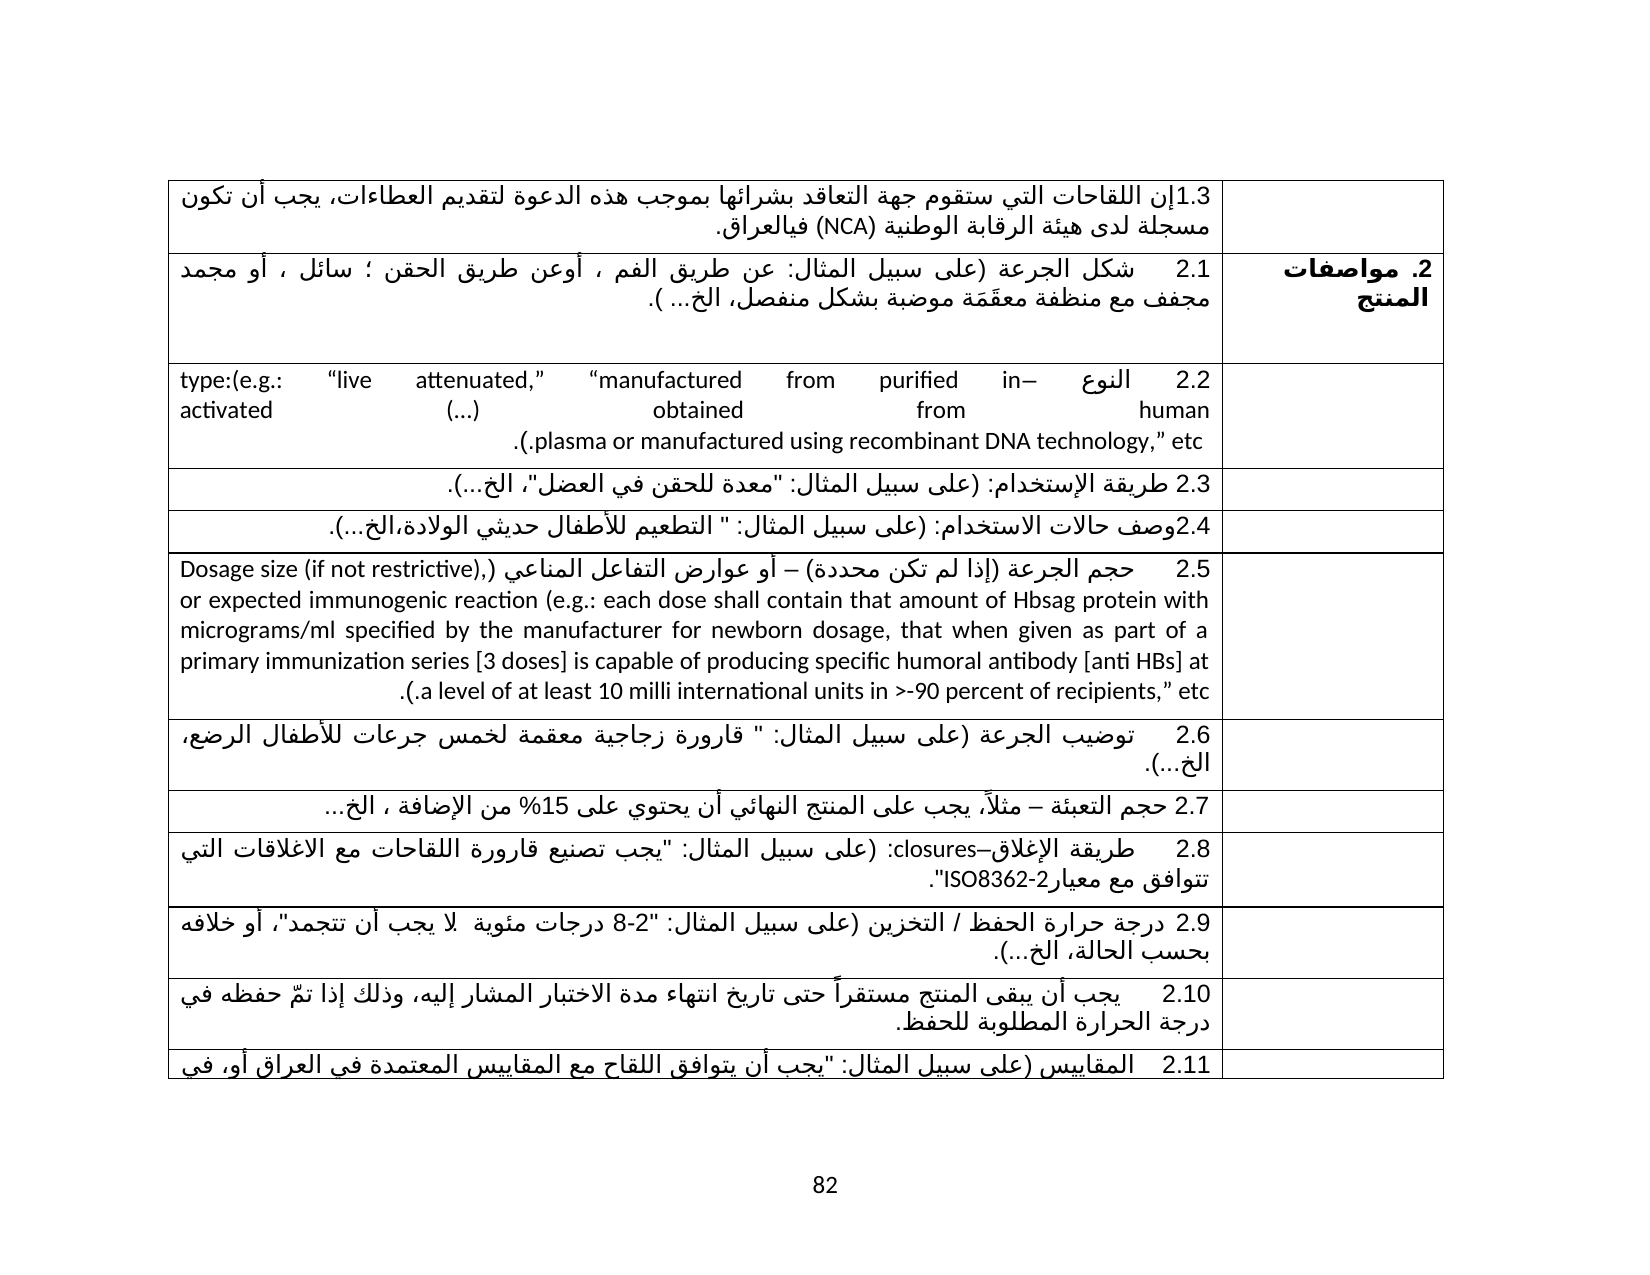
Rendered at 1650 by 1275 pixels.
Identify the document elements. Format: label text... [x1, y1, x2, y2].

table_cell 2.1 شكل الجرعة (على سبيل المثال: عن طريق الفم ، أوعن طريق الحقن ؛ سائل ، أو مجمد مجفف مع منظفة معقَمَة موضبة بشكل منفصل، الخ... ). [169, 254, 1222, 363]
table_cell 1.3إن اللقاحات التي ستقوم جهة التعاقد بشرائها بموجب هذه الدعوة لتقديم العطاءات، يجب أن تكون مسجلة لدى هيئة الرقابة الوطنية (NCA) فيالعراق. [169, 181, 1222, 253]
table_cell [1223, 1050, 1443, 1078]
table_cell 2. مواصفات المنتج [1223, 254, 1443, 363]
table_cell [169, 1050, 1222, 1078]
table_cell 2.2 النوع –type:(e.g.: “live attenuated,” “manufactured from purified in activated (...) obtained from human plasma or manufactured using recombinant DNA technology,” etc.). [169, 364, 1222, 468]
table_cell [1223, 791, 1443, 832]
table_cell 2.4وصف حالات الاستخدام: (على سبيل المثال: " التطعيم للأطفال حديثي الولادة،الخ...). [169, 511, 1222, 552]
table_cell [1223, 720, 1443, 789]
table_cell 2.3 طريقة الإستخدام: (على سبيل المثال: "معدة للحقن في العضل"، الخ...). [169, 469, 1222, 510]
table_cell [1223, 181, 1443, 253]
table_cell 2.8 طريقة الإغلاق–closures: (على سبيل المثال: "يجب تصنيع قارورة اللقاحات مع الاغلاقات التي تتوافق مع معيارISO8362-2". [169, 833, 1222, 906]
table_cell [1223, 979, 1443, 1048]
table_cell [1223, 511, 1443, 552]
table_cell [1223, 469, 1443, 510]
table_cell 2.5 حجم الجرعة (إذا لم تكن محددة) – أو عوارض التفاعل المناعي (Dosage size (if not restrictive), or expected immunogenic reaction (e.g.: each dose shall contain that amount of Hbsag protein with micrograms/ml specified by the manufacturer for newborn dosage, that when given as part of a primary immunization series [3 doses] is capable of producing specific humoral antibody [anti HBs] at a level of at least 10 milli international units in >-90 percent of recipients,” etc.). [169, 554, 1222, 718]
table_cell [1223, 833, 1443, 906]
table_cell 2.6 توضيب الجرعة (على سبيل المثال: " قارورة زجاجية معقمة لخمس جرعات للأطفال الرضع، الخ...). [169, 720, 1222, 789]
table_cell 2.10 يجب أن يبقى المنتج مستقراً حتى تاريخ انتهاء مدة الاختبار المشار إليه، وذلك إذا تمّ حفظه في درجة الحرارة المطلوبة للحفظ. [169, 979, 1222, 1048]
table_cell [1223, 908, 1443, 977]
table_cell 2.9 درجة حرارة الحفظ / التخزين (على سبيل المثال: "2-8 درجات مئوية. لا يجب أن تتجمد"، أو خلافه بحسب الحالة، الخ...). [169, 908, 1222, 977]
table_cell [1223, 554, 1443, 718]
table_cell [1223, 364, 1443, 468]
table_cell 2.7 حجم التعبئة – مثلاً، يجب على المنتج النهائي أن يحتوي على 15% من الإضافة ، الخ... [169, 791, 1222, 832]
